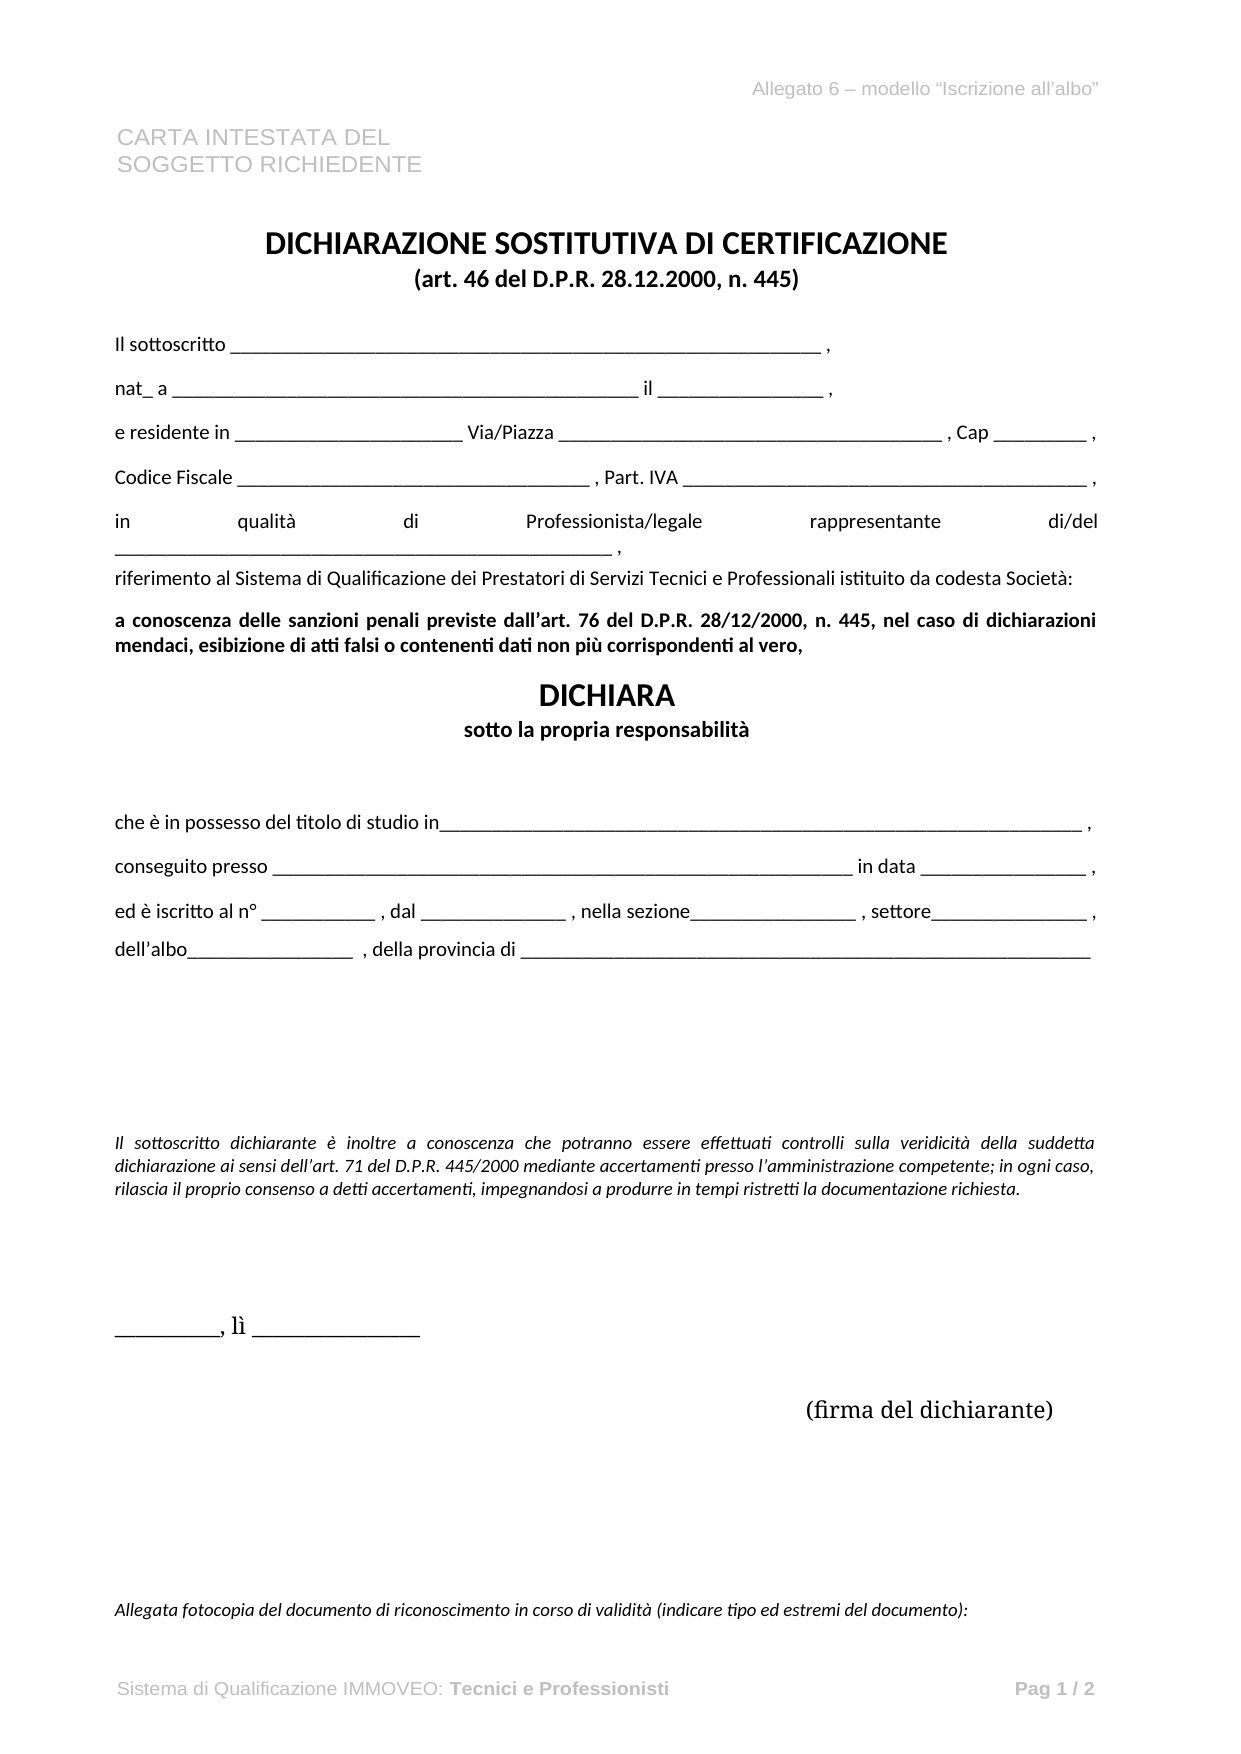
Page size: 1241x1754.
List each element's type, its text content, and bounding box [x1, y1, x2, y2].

list Il sottoscritto dichiarante è inoltre a conoscenza che potranno essere effettuati controlli sulla veridicità della suddetta dichiarazione ai sensi dell’art. 71 del D.P.R. 445/2000 mediante accertamenti presso l’amministrazione competente; in ogni caso, rilascia il proprio consenso a detti accertamenti, impegnandosi a produrre in tempi ristretti la documentazione richiesta. [114, 1131, 1099, 1200]
list DICHIARA [114, 674, 1099, 715]
list a conoscenza delle sanzioni penali previste dall’art. 76 del D.P.R. 28/12/2000, n. 445, nel caso di dichiarazioni mendaci, esibizione di atti falsi o contenenti dati non più corrispondenti al vero, [114, 607, 1099, 658]
list conseguito presso ________________________________________________________ in data ________________ , [114, 854, 1099, 879]
list nat_ a _____________________________________________ il ________________ , [114, 375, 1099, 401]
list Il sottoscritto _________________________________________________________ , [114, 331, 1099, 356]
list Allegata fotocopia del documento di riconoscimento in corso di validità (indicare tipo ed estremi del documento): [114, 1598, 1099, 1621]
list DICHIARAZIONE SOSTITUTIVA DI CERTIFICAZIONE [114, 222, 1099, 263]
list Codice Fiscale __________________________________ , Part. IVA _______________________________________ , [114, 464, 1099, 489]
list in qualità di Professionista/legale rappresentante di/del ________________________________________________ , [114, 508, 1099, 559]
list riferimento al Sistema di Qualificazione dei Prestatori di Servizi Tecnici e Professionali istituito da codesta Società: [114, 565, 1099, 591]
list che è in possesso del titolo di studio in______________________________________________________________ , [114, 809, 1099, 835]
list sotto la propria responsabilità [114, 715, 1099, 743]
text __________, lì ________________ [114, 1310, 1116, 1341]
list (art. 46 del D.P.R. 28.12.2000, n. 445) [114, 263, 1099, 293]
text (firma del dichiarante) [631, 1394, 1116, 1425]
list e residente in ______________________ Via/Piazza _____________________________________ , Cap _________ , [114, 419, 1099, 445]
list ed è iscritto al n° ___________ , dal ______________ , nella sezione________________ , settore_______________ , dell’albo________________ , della provincia di _______________________________________________________ [114, 898, 1099, 962]
